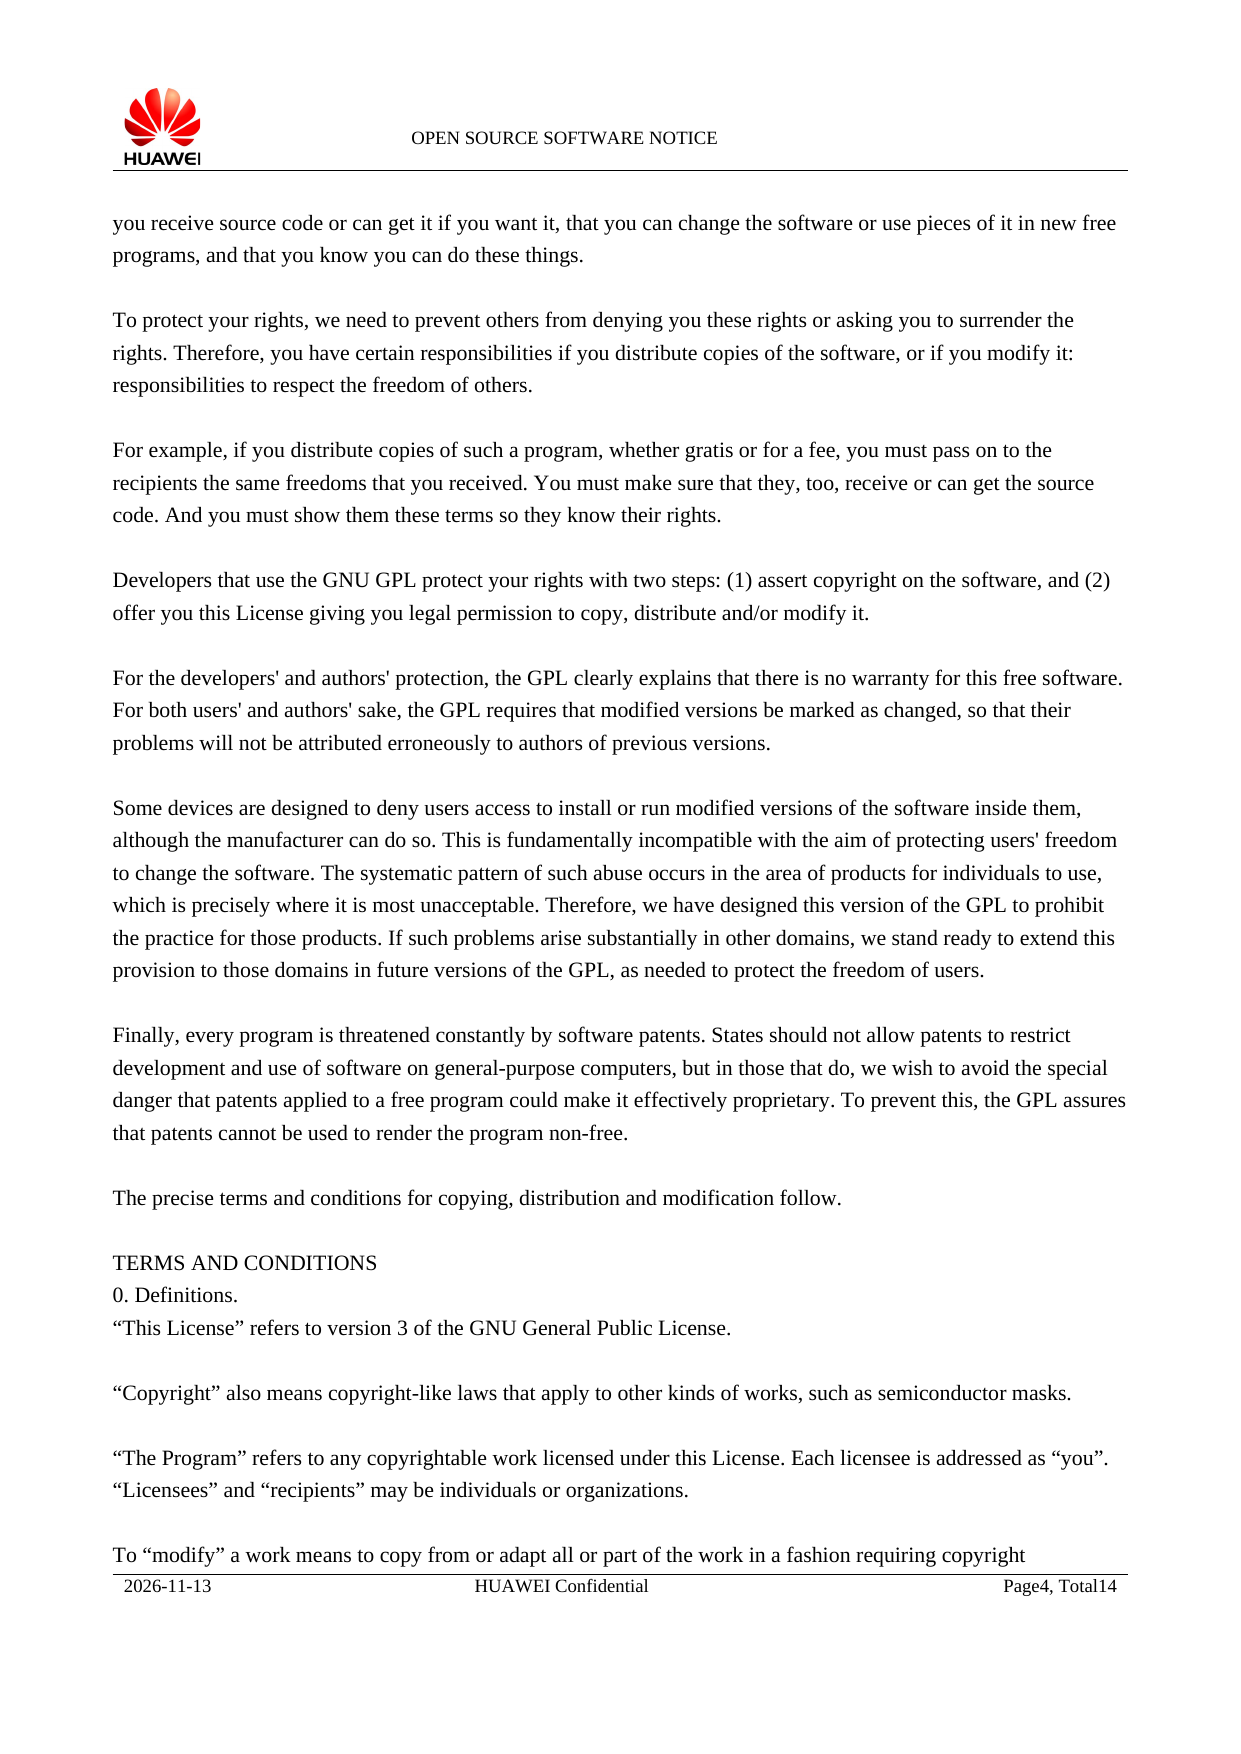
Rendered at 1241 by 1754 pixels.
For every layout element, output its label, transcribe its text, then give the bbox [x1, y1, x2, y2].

picture [124, 88, 201, 165]
